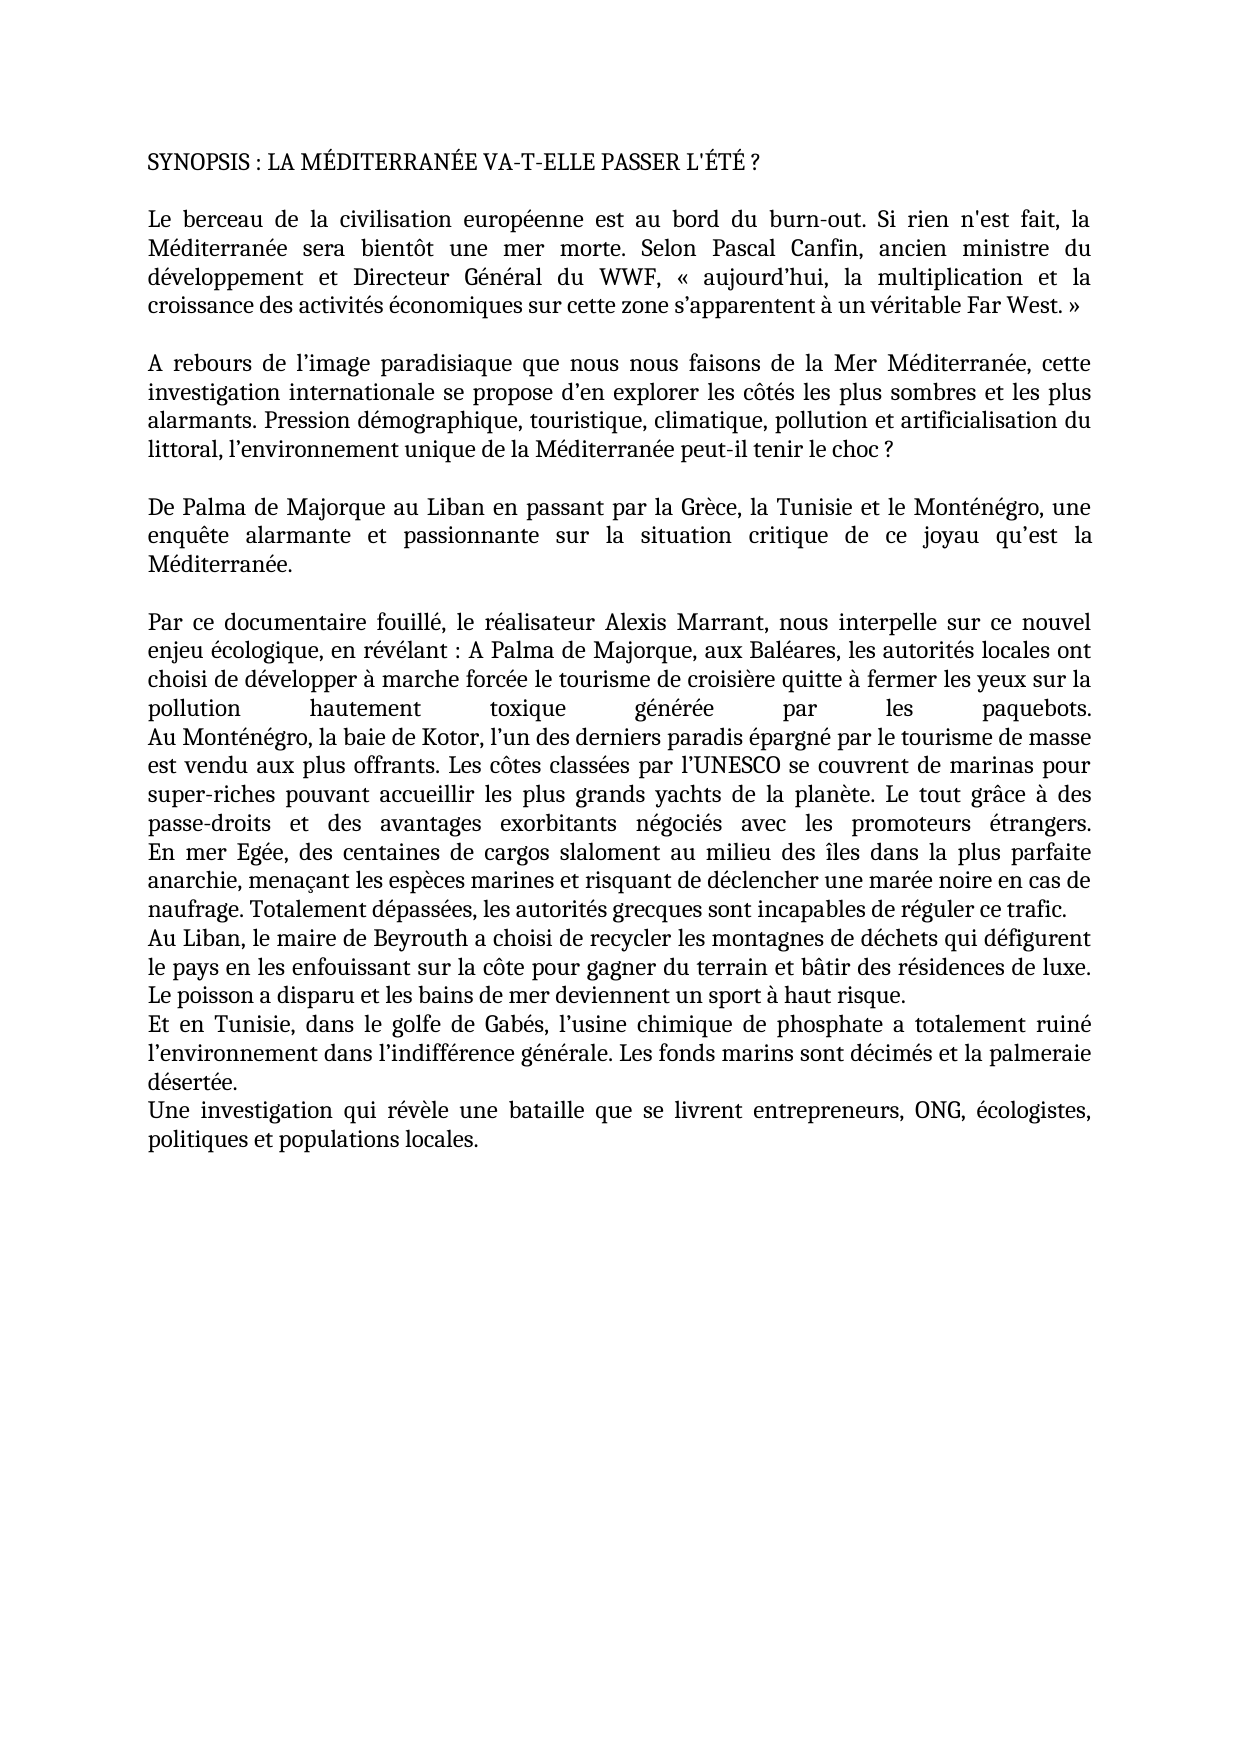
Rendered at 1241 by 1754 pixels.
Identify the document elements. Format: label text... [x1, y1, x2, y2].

text Et en Tunisie, dans le golfe de Gabés, l’usine chimique de phosphate a totalement ruiné l’environnement dans l’indifférence générale. Les fonds marins sont décimés et la palmeraie désertée. [148, 1010, 1093, 1096]
text Une investigation qui révèle une bataille que se livrent entrepreneurs, ONG, écologistes, politiques et populations locales. [148, 1096, 1093, 1154]
text De Palma de Majorque au Liban en passant par la Grèce, la Tunisie et le Monténégro, une enquête alarmante et passionnante sur la situation critique de ce joyau qu’est la Méditerranée. Par ce documentaire fouillé, le réalisateur Alexis Marrant, nous interpelle sur ce nouvel enjeu écologique, en révélant : A Palma de Majorque, aux Baléares, les autorités locales ont choisi de développer à marche forcée le tourisme de croisière quitte à fermer les yeux sur la pollution hautement toxique générée par les paquebots. Au Monténégro, la baie de Kotor, l’un des derniers paradis épargné par le tourisme de masse est vendu aux plus offrants. Les côtes classées par l’UNESCO se couvrent de marinas pour super-riches pouvant accueillir les plus grands yachts de la planète. Le tout grâce à des passe-droits et des avantages exorbitants négociés avec les promoteurs étrangers. En mer Egée, des centaines de cargos slaloment au milieu des îles dans la plus parfaite anarchie, menaçant les espèces marines et risquant de déclencher une marée noire en cas de naufrage. Totalement dépassées, les autorités grecques sont incapables de réguler ce trafic. [148, 464, 1093, 924]
text A rebours de l’image paradisiaque que nous nous faisons de la Mer Méditerranée, cette investigation internationale se propose d’en explorer les côtés les plus sombres et les plus alarmants. Pression démographique, touristique, climatique, pollution et artificialisation du littoral, l’environnement unique de la Méditerranée peut-il tenir le choc ? [148, 349, 1093, 464]
text Le berceau de la civilisation européenne est au bord du burn-out. Si rien n'est fait, la Méditerranée sera bientôt une mer morte. Selon Pascal Canfin, ancien ministre du développement et Directeur Général du WWF, « aujourd’hui, la multiplication et la croissance des activités économiques sur cette zone s’apparentent à un véritable Far West. » [148, 205, 1093, 320]
text SYNOPSIS : LA MÉDITERRANÉE VA-T-ELLE PASSER L'ÉTÉ ? [148, 148, 1093, 176]
text Au Liban, le maire de Beyrouth a choisi de recycler les montagnes de déchets qui défigurent le pays en les enfouissant sur la côte pour gagner du terrain et bâtir des résidences de luxe. Le poisson a disparu et les bains de mer deviennent un sport à haut risque. [148, 924, 1093, 1010]
